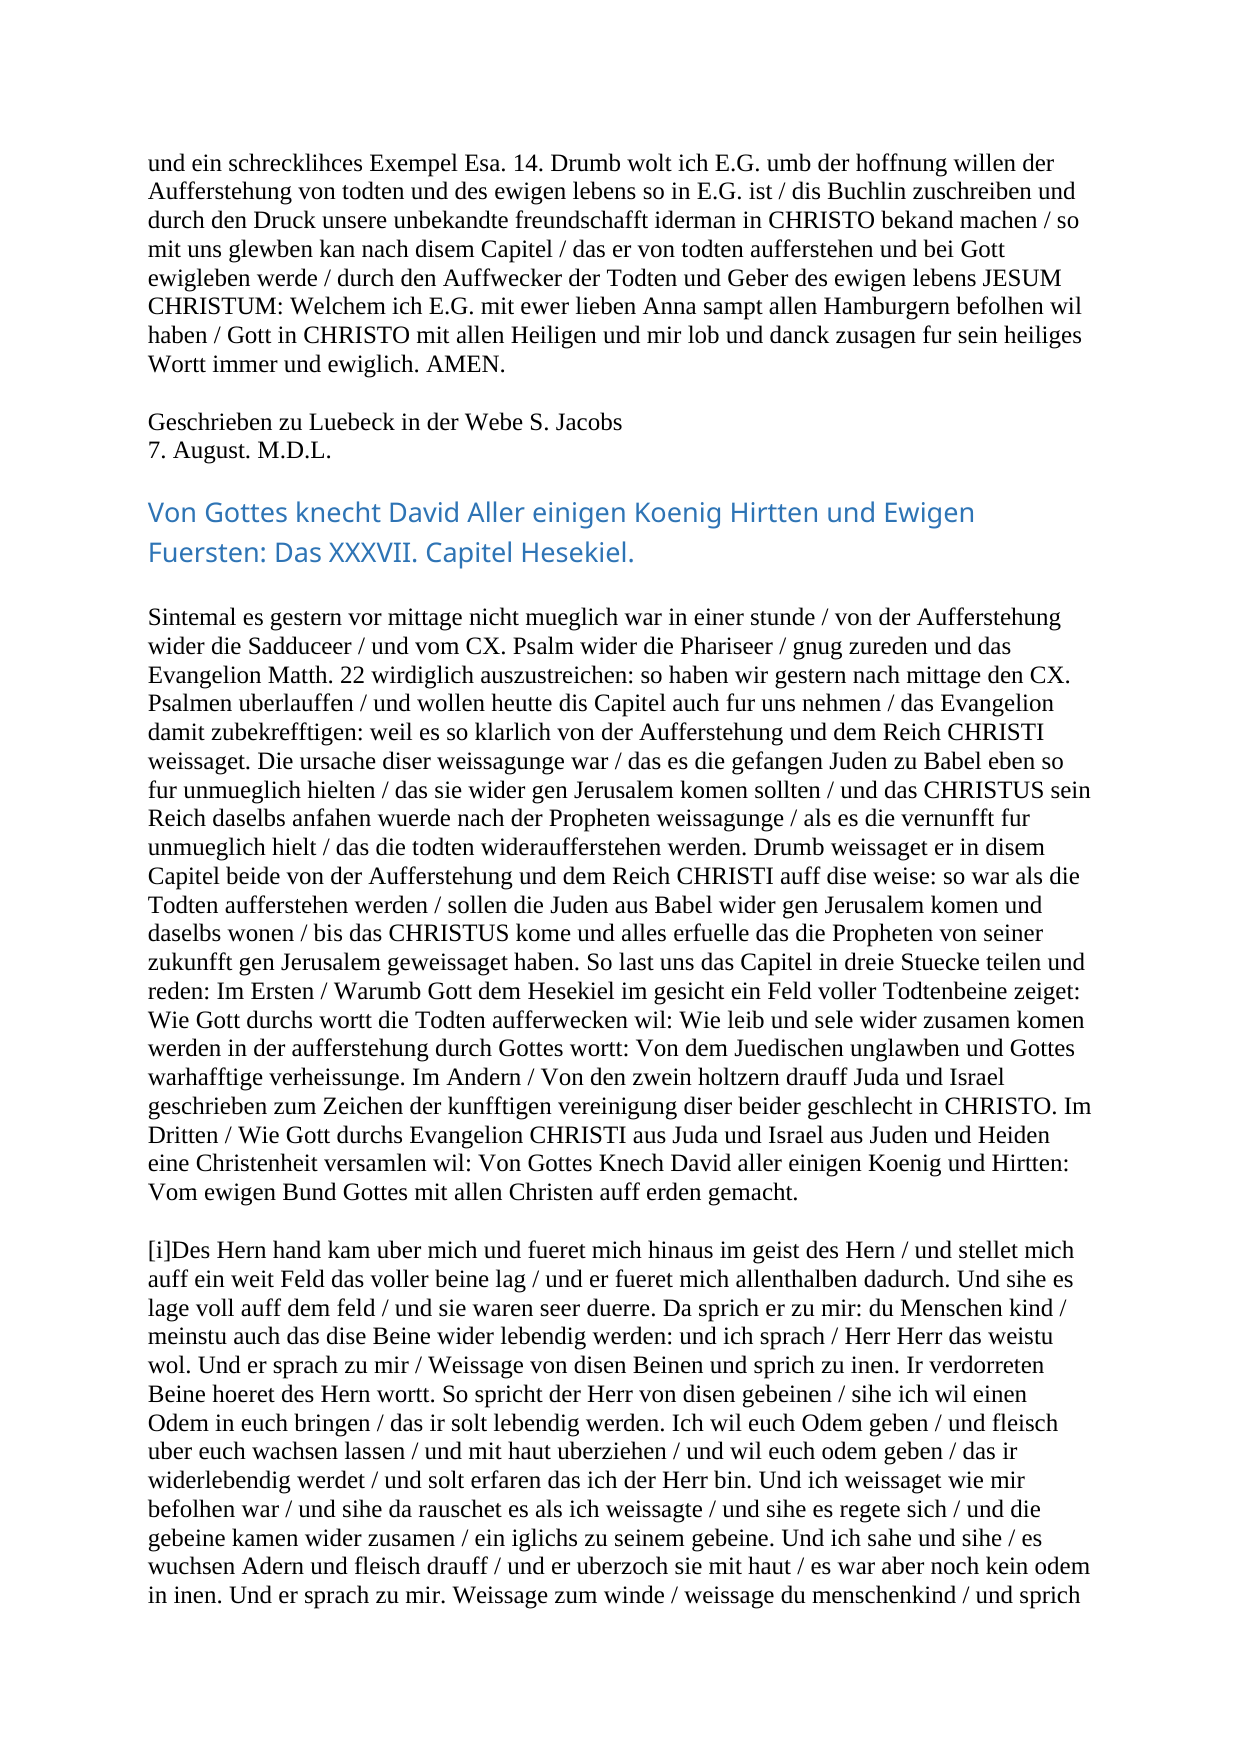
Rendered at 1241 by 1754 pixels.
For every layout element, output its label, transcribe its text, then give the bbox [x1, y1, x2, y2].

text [148, 1235, 1093, 1609]
text Geschrieben zu Luebeck in der Webe S. Jacobs 7. August. M.D.L. [148, 407, 1093, 464]
text Sintemal es gestern vor mittage nicht mueglich war in einer stunde / von der Aufferstehung wider die Sadduceer / und vom CX. Psalm wider die Phariseer / gnug zureden und das Evangelion Matth. 22 wirdiglich auszustreichen: so haben wir gestern nach mittage den CX. Psalmen uberlauffen / und wollen heutte dis Capitel auch fur uns nehmen / das Evangelion damit zubekrefftigen: weil es so klarlich von der Aufferstehung und dem Reich CHRISTI weissaget. Die ursache diser weissagunge war / das es die gefangen Juden zu Babel eben so fur unmueglich hielten / das sie wider gen Jerusalem komen sollten / und das CHRISTUS sein Reich daselbs anfahen wuerde nach der Propheten weissagunge / als es die vernunfft fur unmueglich hielt / das die todten wideraufferstehen werden. Drumb weissaget er in disem Capitel beide von der Aufferstehung und dem Reich CHRISTI auff dise weise: so war als die Todten aufferstehen werden / sollen die Juden aus Babel wider gen Jerusalem komen und daselbs wonen / bis das CHRISTUS kome und alles erfuelle das die Propheten von seiner zukunfft gen Jerusalem geweissaget haben. So last uns das Capitel in dreie Stuecke teilen und reden: Im Ersten / Warumb Gott dem Hesekiel im gesicht ein Feld voller Todtenbeine zeiget: Wie Gott durchs wortt die Todten aufferwecken wil: Wie leib und sele wider zusamen komen werden in der aufferstehung durch Gottes wortt: Von dem Juedischen unglawben und Gottes warhafftige verheissunge. Im Andern / Von den zwein holtzern drauff Juda und Israel geschrieben zum Zeichen der kunfftigen vereinigung diser beider geschlecht in CHRISTO. Im Dritten / Wie Gott durchs Evangelion CHRISTI aus Juda und Israel aus Juden und Heiden eine Christenheit versamlen wil: Von Gottes Knech David aller einigen Koenig und Hirtten: Vom ewigen Bund Gottes mit allen Christen auff erden gemacht. [148, 602, 1093, 1206]
subtitle Von Gottes knecht David Aller einigen Koenig Hirtten und Ewigen Fuersten: Das XXXVII. Capitel Hesekiel. [148, 493, 1093, 570]
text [148, 148, 1093, 378]
